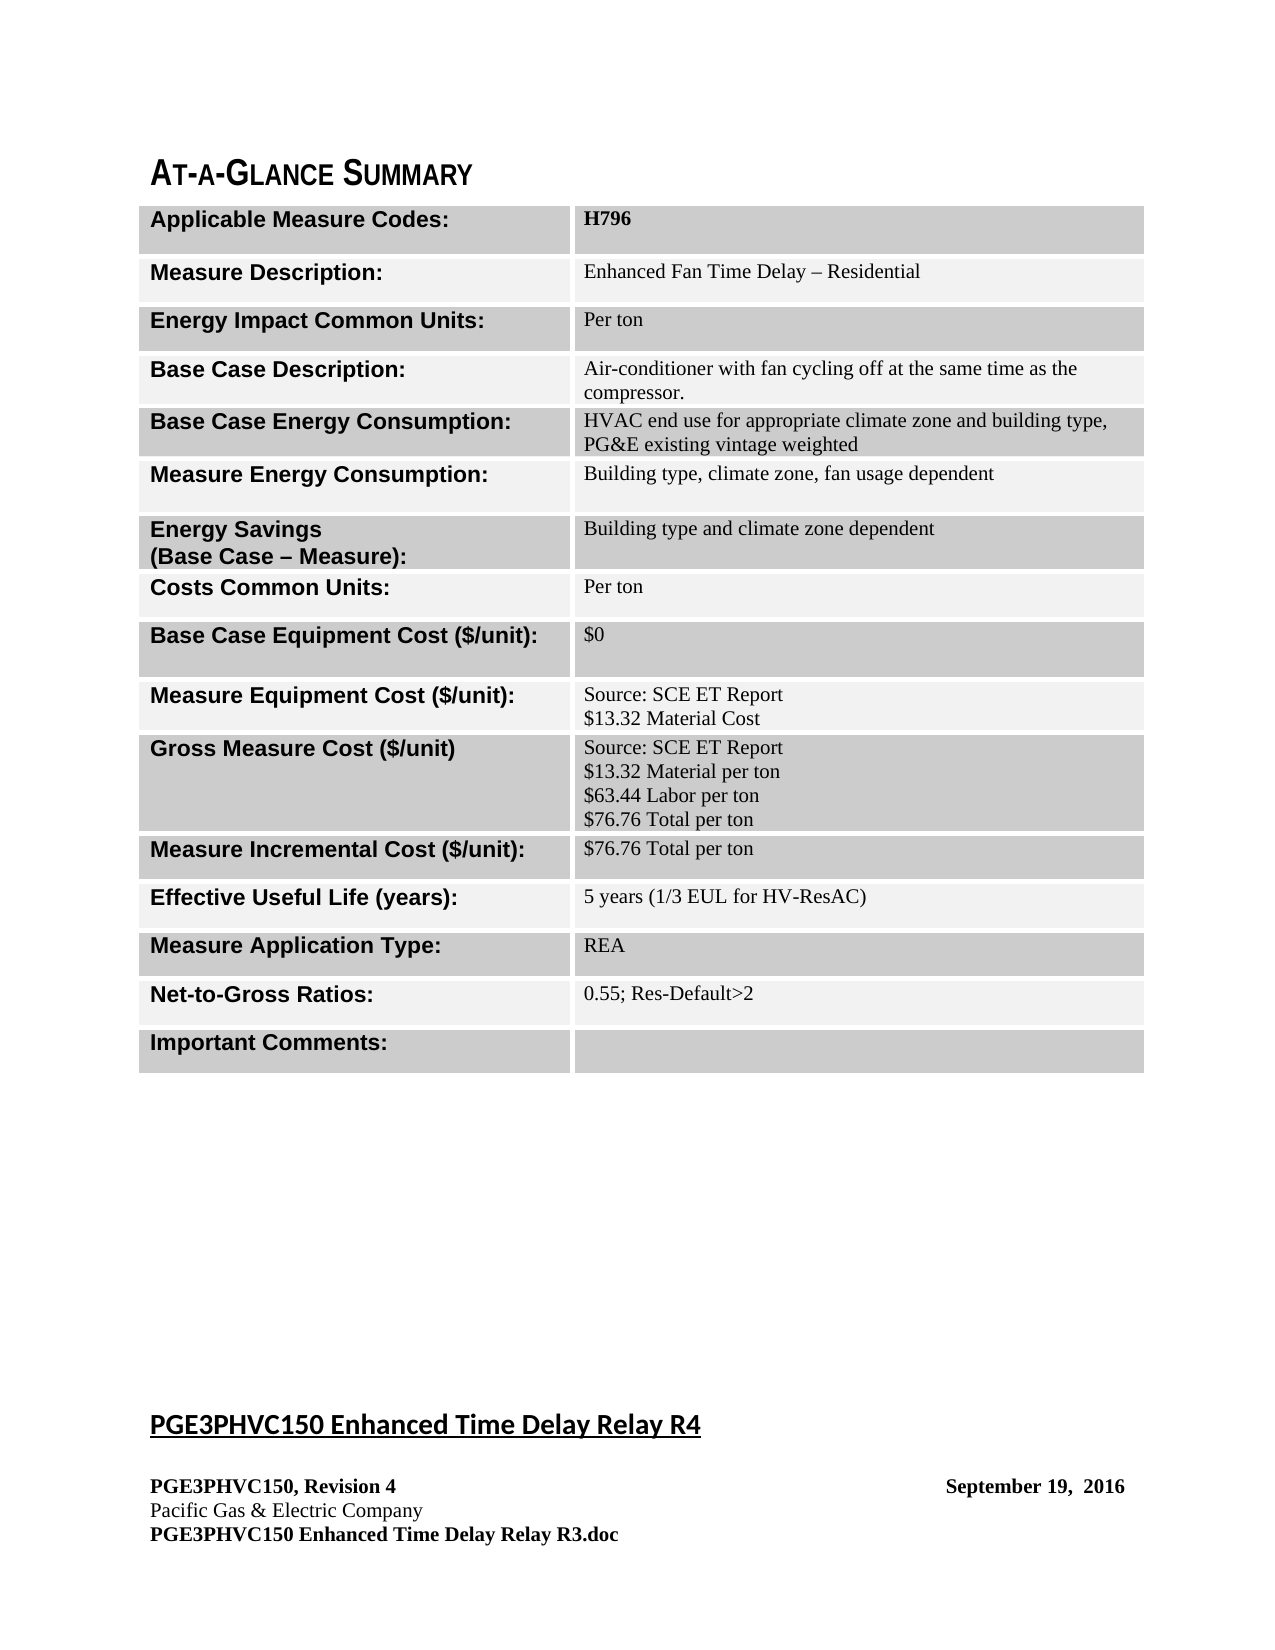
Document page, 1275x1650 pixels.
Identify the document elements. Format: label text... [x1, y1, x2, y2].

table_cell Source: SCE ET Report $13.32 Material per ton $63.44 Labor per ton $76.76 Total per ton [575, 735, 1144, 831]
table_cell Measure Equipment Cost ($/unit): [139, 682, 570, 730]
text PGE3PHVC150 Enhanced Time Delay Relay R4 [150, 1406, 1125, 1442]
table_cell Building type, climate zone, fan usage dependent [575, 461, 1144, 512]
table_cell Important Comments: [139, 1030, 570, 1073]
table_cell Source: SCE ET Report $13.32 Material Cost [575, 682, 1144, 730]
table_cell Base Case Equipment Cost ($/unit): [139, 622, 570, 677]
table_cell 0.55; Res-Default>2 [575, 981, 1144, 1025]
subtitle At-a-Glance Summary [150, 150, 1125, 193]
table_cell Measure Energy Consumption: [139, 461, 570, 512]
table_cell Effective Useful Life (years): [139, 884, 570, 928]
table_cell Building type and climate zone dependent [575, 516, 1144, 569]
table_cell Enhanced Fan Time Delay – Residential [575, 259, 1144, 302]
table_cell Base Case Description: [139, 356, 570, 404]
table_cell Gross Measure Cost ($/unit) [139, 735, 570, 831]
table_cell Energy Savings (Base Case – Measure): [139, 516, 570, 569]
table_cell Base Case Energy Consumption: [139, 408, 570, 456]
table_cell Net-to-Gross Ratios: [139, 981, 570, 1025]
table_cell $76.76 Total per ton [575, 836, 1144, 879]
table_cell Costs Common Units: [139, 574, 570, 617]
table_cell Measure Description: [139, 259, 570, 302]
table_cell [575, 1030, 1144, 1073]
table_cell 5 years (1/3 EUL for HV-ResAC) [575, 884, 1144, 928]
table_cell HVAC end use for appropriate climate zone and building type, PG&E existing vintage weighted [575, 408, 1144, 456]
table_cell REA [575, 933, 1144, 976]
table_cell Per ton [575, 574, 1144, 617]
table_header Applicable Measure Codes: [139, 206, 570, 254]
table_cell Energy Impact Common Units: [139, 307, 570, 351]
table_cell Measure Application Type: [139, 933, 570, 976]
table_cell Per ton [575, 307, 1144, 351]
table_cell Measure Incremental Cost ($/unit): [139, 836, 570, 879]
table_cell Air-conditioner with fan cycling off at the same time as the compressor. [575, 356, 1144, 404]
table_header H796 [575, 206, 1144, 254]
table_cell $0 [575, 622, 1144, 677]
